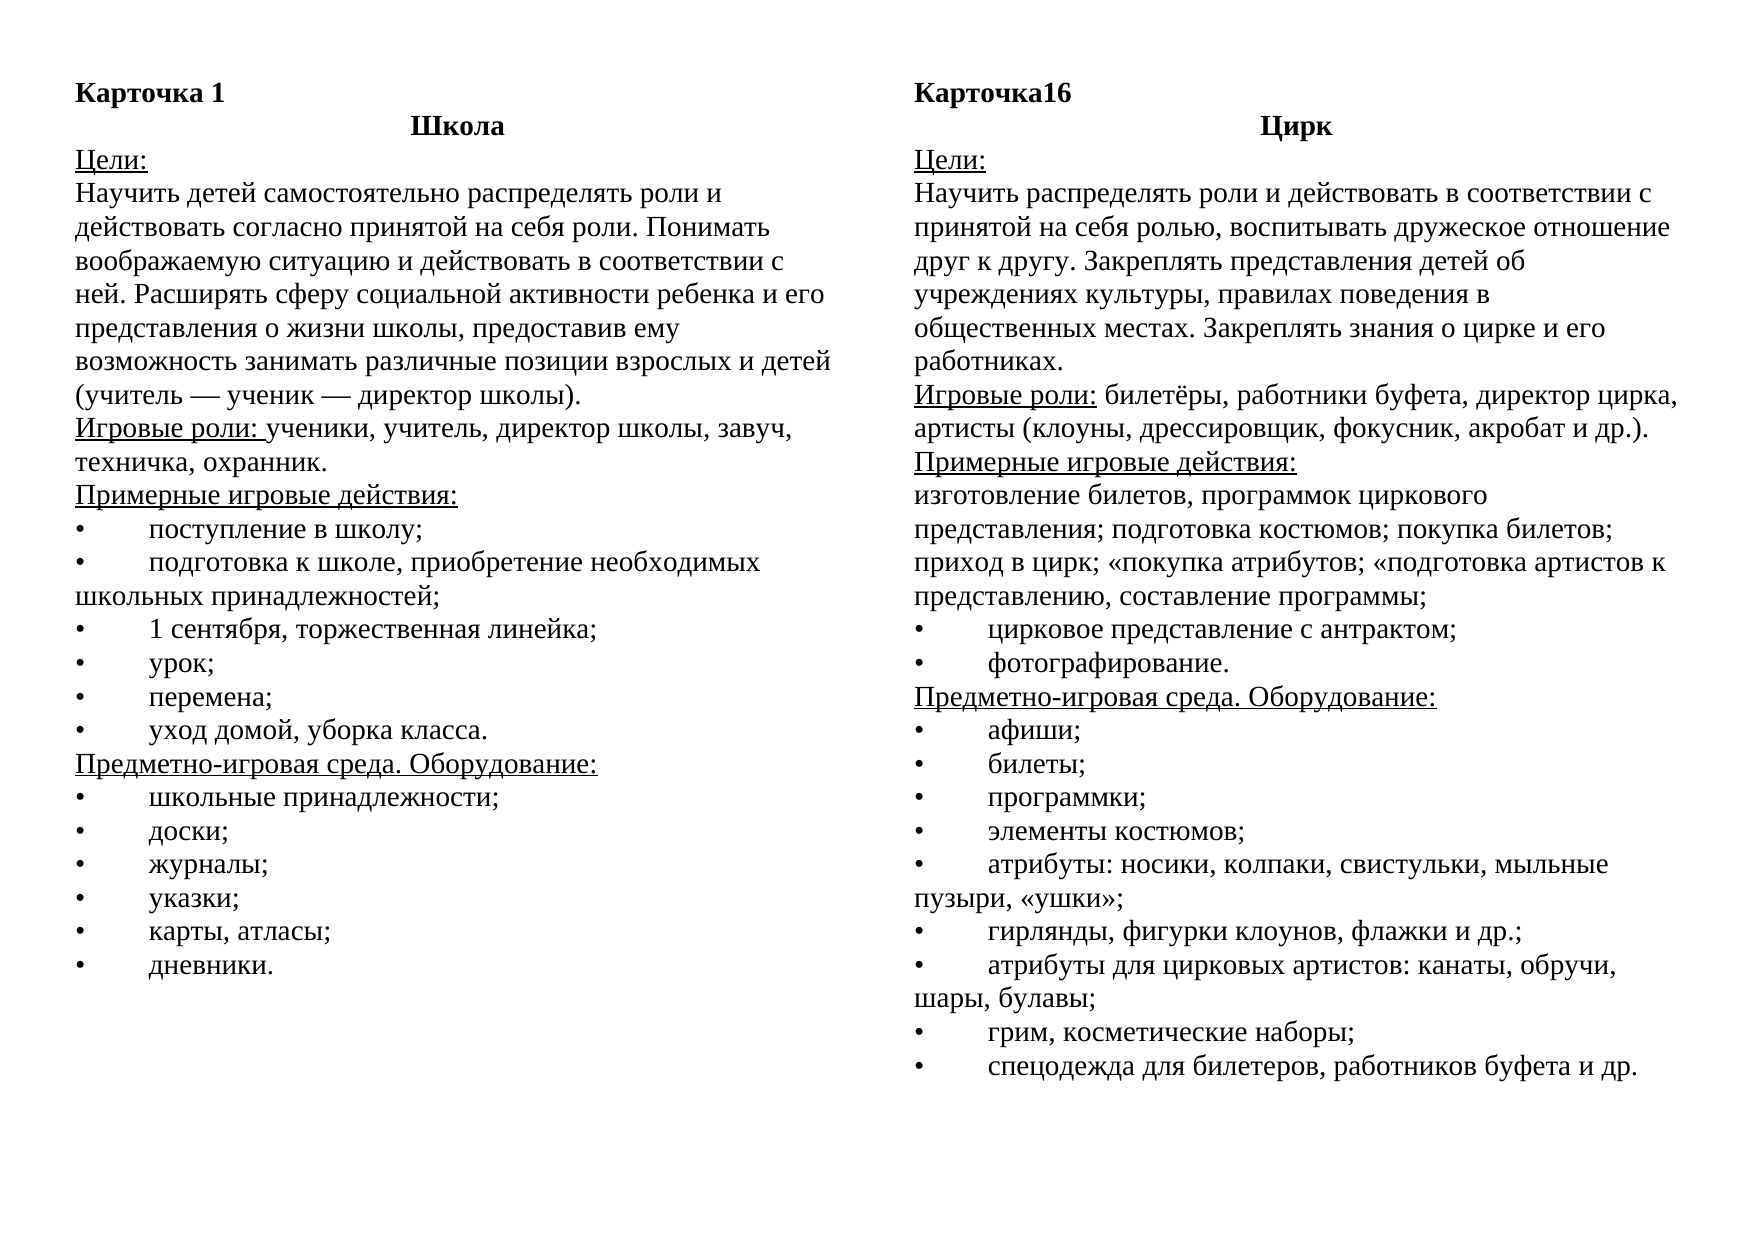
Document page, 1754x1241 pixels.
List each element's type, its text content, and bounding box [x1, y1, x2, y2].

text Игровые роли: ученики, учитель, директор школы, завуч, техничка, охранник. [75, 410, 840, 477]
text • поступление в школу; [75, 511, 840, 544]
text • 1 сентября, торжественная линейка; [75, 612, 840, 645]
text • афиши; [914, 712, 1679, 746]
text • дневники. [75, 947, 840, 981]
text Примерные игровые действия: [914, 444, 1679, 477]
text • фотографирование. [914, 645, 1679, 679]
text • атрибуты для цирковых артистов: канаты, обручи, шары, булавы; [914, 947, 1679, 1014]
text Научить распределять роли и действовать в соответствии с принятой на себя ролью, воспитывать дружеское отношение друг к другу. Закреплять представления детей об учреждениях культуры, правилах поведения в общественных местах. Закреплять знания о цирке и его работниках. [914, 176, 1679, 377]
text • цирковое представление с антрактом; [914, 612, 1679, 645]
text Предметно-игровая среда. Оборудование: [914, 679, 1679, 712]
text • элементы костюмов; [914, 813, 1679, 846]
text • журналы; [75, 846, 840, 880]
text • грим, косметические наборы; [914, 1014, 1679, 1048]
text • гирлянды, фигурки клоунов, флажки и др.; [914, 913, 1679, 947]
text Цели: [75, 142, 840, 176]
text Научить детей самостоятельно распределять роли и действовать согласно принятой на себя роли. Понимать воображаемую ситуацию и действовать в соответствии с ней. Расширять сферу социальной активности ребенка и его представления о жизни школы, предоставив ему возможность занимать различные позиции взрослых и детей (учитель — ученик — директор школы). [75, 176, 840, 410]
text • урок; [75, 645, 840, 679]
text Школа [75, 108, 840, 142]
text • подготовка к школе, приобретение необходимых школьных принадлежностей; [75, 544, 840, 612]
text Игровые роли: билетёры, работники буфета, директор цирка, артисты (клоуны, дрессировщик, фокусник, акробат и др.). [914, 377, 1679, 444]
text • спецодежда для билетеров, работников буфета и др. [914, 1048, 1679, 1081]
text • школьные принадлежности; [75, 779, 840, 813]
text • атрибуты: носики, колпаки, свистульки, мыльные пузыри, «ушки»; [914, 846, 1679, 913]
text • карты, атласы; [75, 913, 840, 947]
text • доски; [75, 813, 840, 846]
text • уход домой, уборка класса. [75, 712, 840, 746]
text Предметно-игровая среда. Оборудование: [75, 746, 840, 779]
text • указки; [75, 880, 840, 913]
text • программки; [914, 779, 1679, 813]
text Карточка16 [914, 75, 1679, 108]
text Цели: [914, 142, 1679, 176]
text • перемена; [75, 679, 840, 712]
text изготовление билетов, программок циркового представления; подготовка костюмов; покупка билетов; приход в цирк; «покупка атрибутов; «подготовка артистов к представлению, составление программы; [914, 477, 1679, 612]
text Цирк [914, 108, 1679, 142]
text Примерные игровые действия: [75, 477, 840, 511]
text • билеты; [914, 746, 1679, 779]
text Карточка 1 [75, 75, 840, 108]
